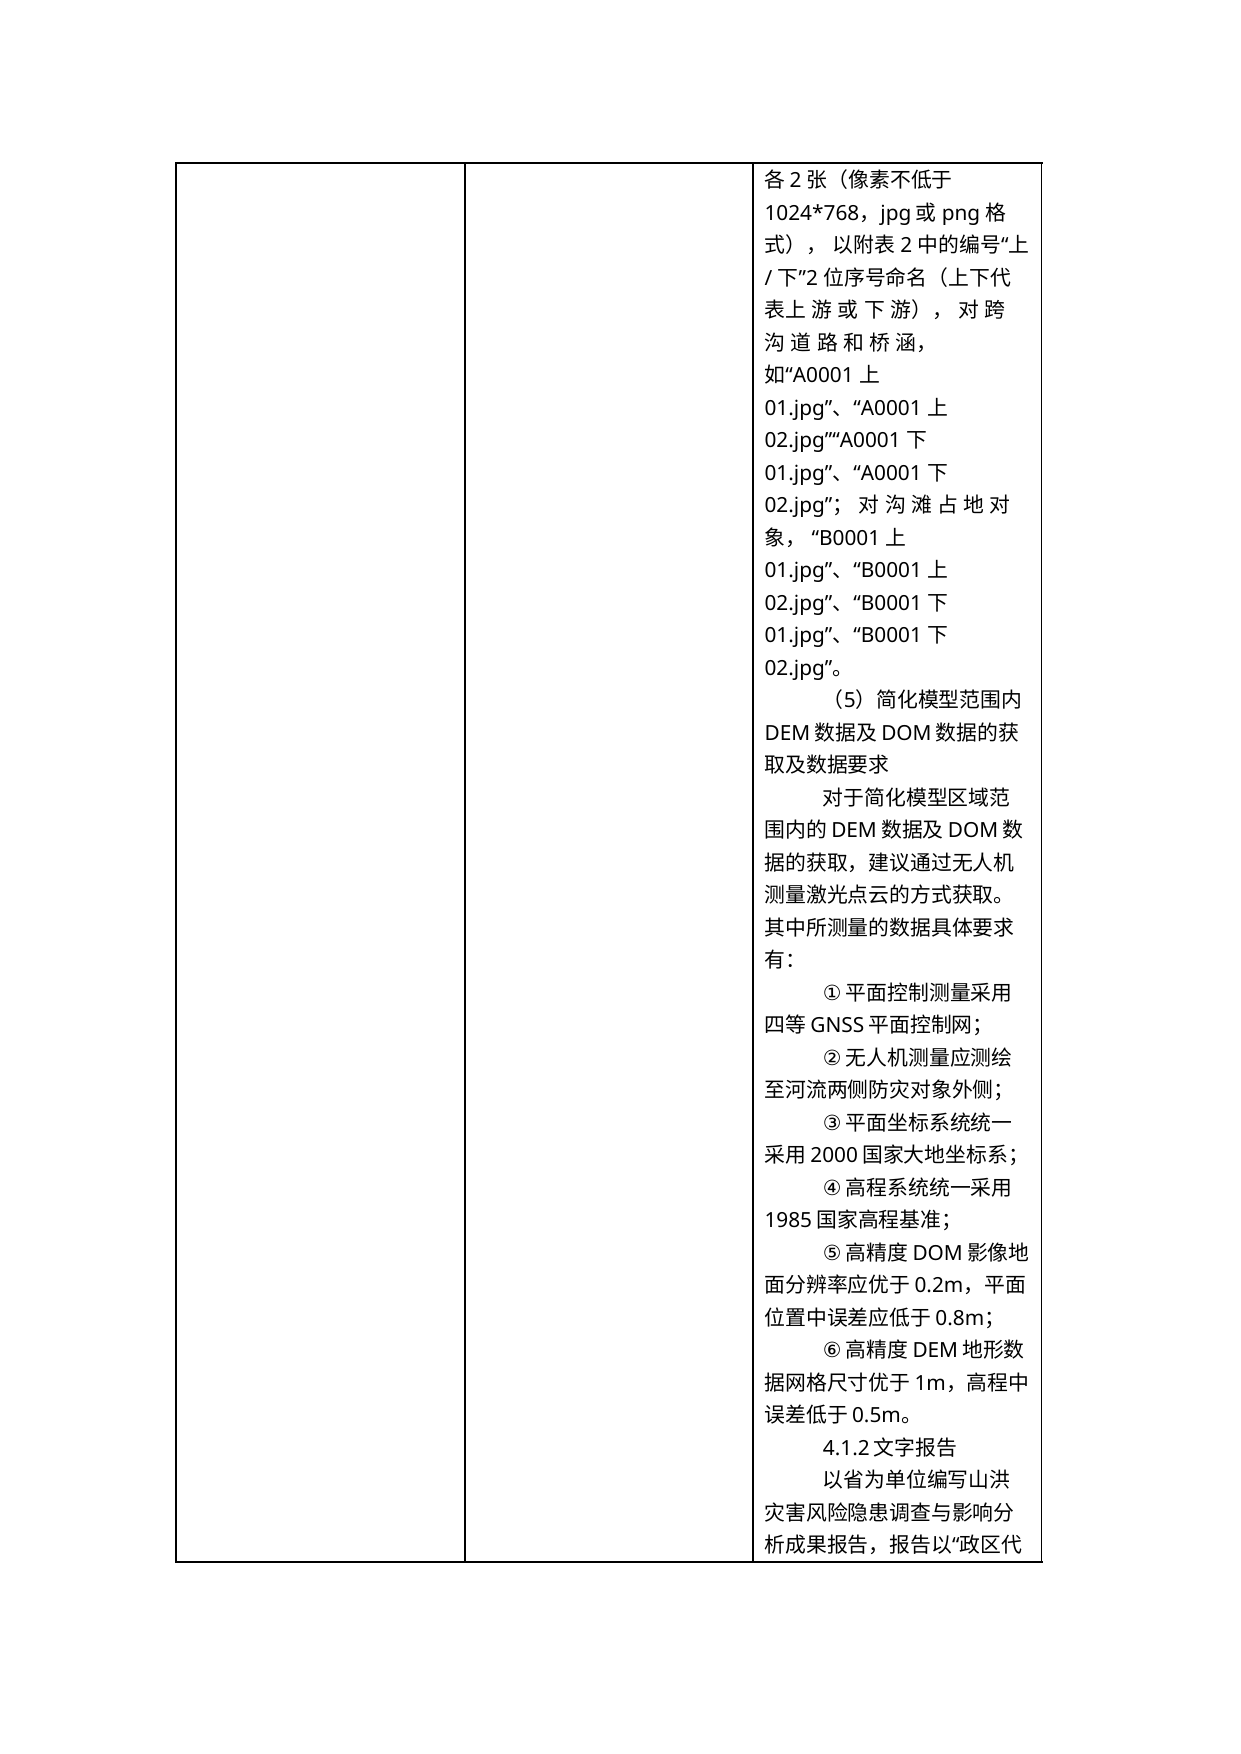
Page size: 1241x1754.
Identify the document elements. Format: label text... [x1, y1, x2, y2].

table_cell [754, 164, 1041, 1561]
table_cell 1 [177, 164, 464, 1561]
table_cell [466, 164, 752, 1561]
